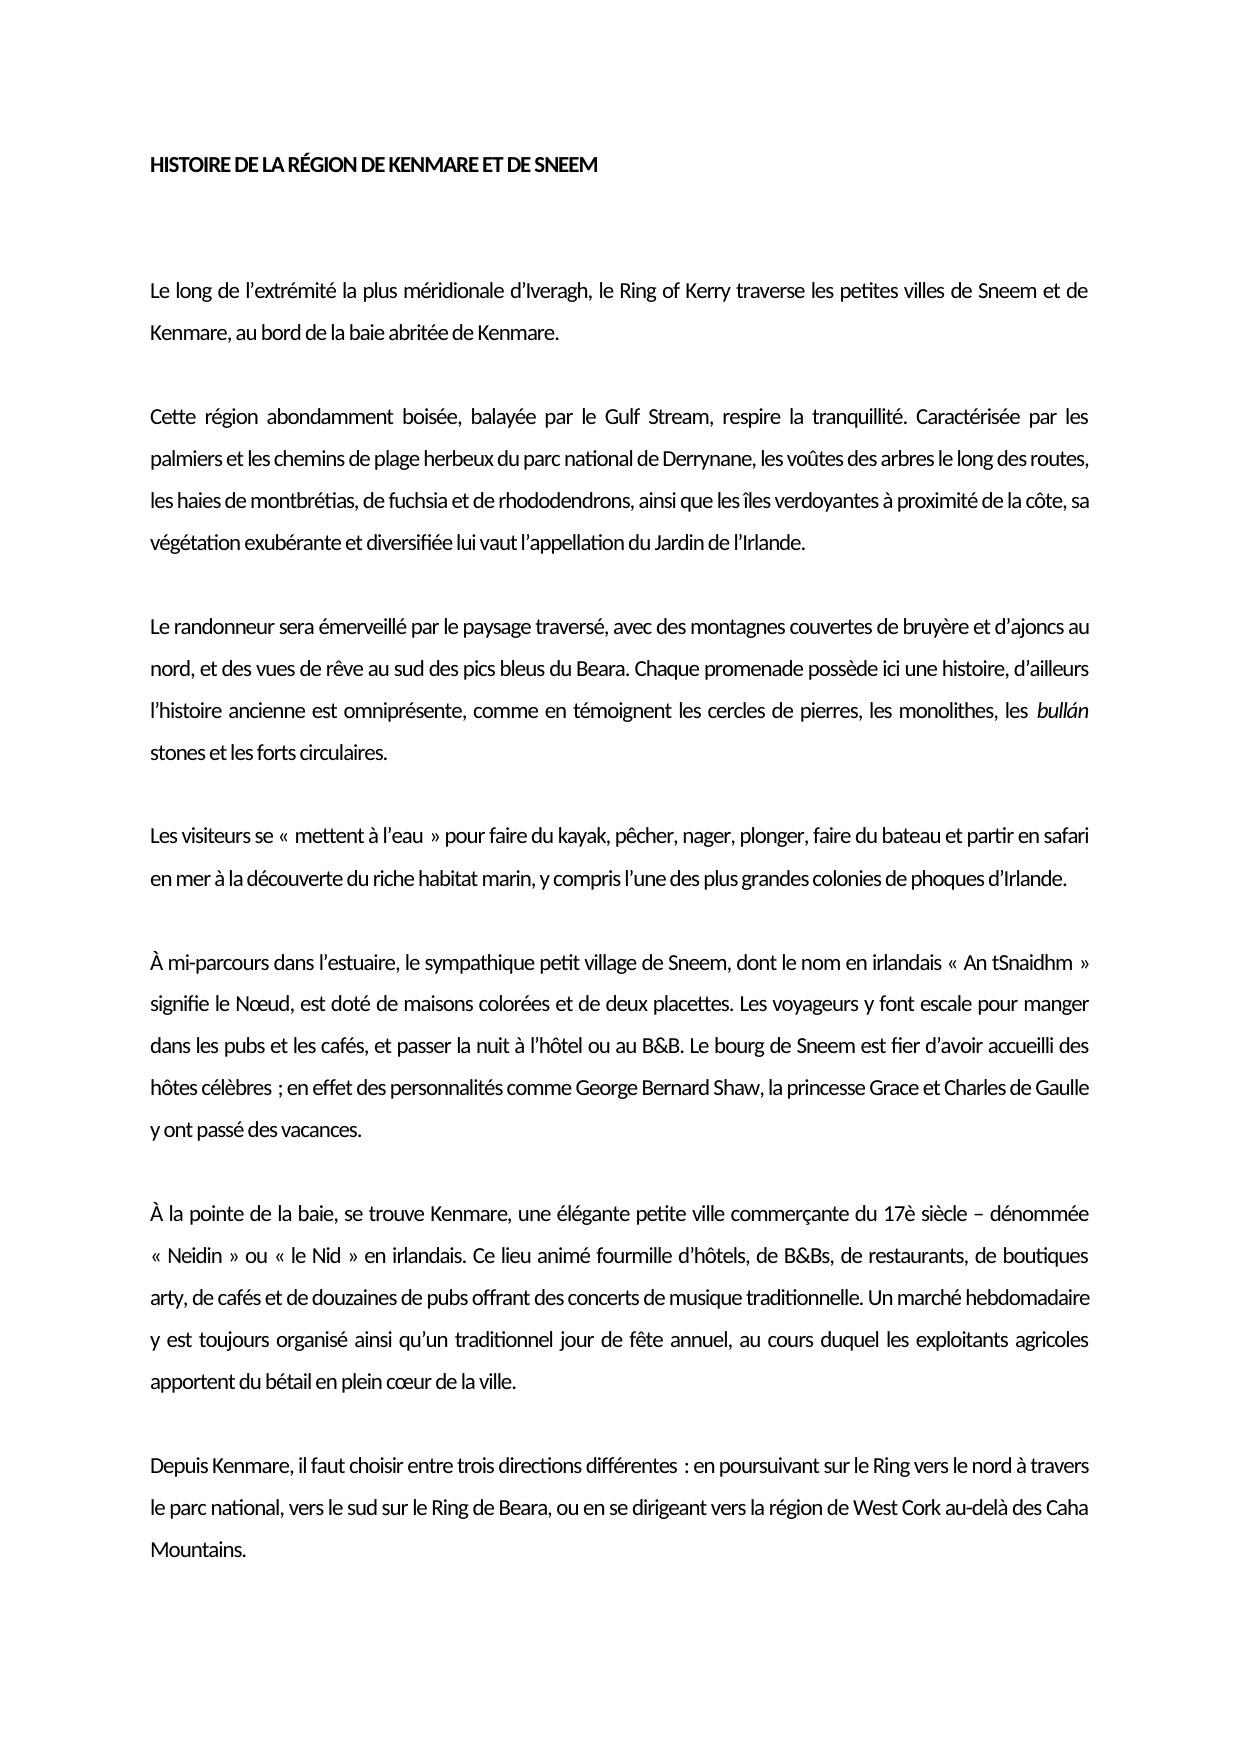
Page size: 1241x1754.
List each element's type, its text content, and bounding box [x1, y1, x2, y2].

text Le long de l’extrémité la plus méridionale d’Iveragh, le Ring of Kerry traverse les petites villes de Sneem et de Kenmare, au bord de la baie abritée de Kenmare. [150, 276, 1090, 346]
text HISTOIRE DE LA RÉGION DE KENMARE ET DE SNEEM [150, 150, 1090, 178]
text Cette région abondamment boisée, balayée par le Gulf Stream, respire la tranquillité. Caractérisée par les palmiers et les chemins de plage herbeux du parc national de Derrynane, les voûtes des arbres le long des routes, les haies de montbrétias, de fuchsia et de rhododendrons, ainsi que les îles verdoyantes à proximité de la côte, sa végétation exubérante et diversifiée lui vaut l’appellation du Jardin de l’Irlande. [150, 402, 1090, 556]
text Les visiteurs se « mettent à l’eau » pour faire du kayak, pêcher, nager, plonger, faire du bateau et partir en safari en mer à la découverte du riche habitat marin, y compris l’une des plus grandes colonies de phoques d’Irlande. [150, 822, 1090, 892]
text Le randonneur sera émerveillé par le paysage traversé, avec des montagnes couvertes de bruyère et d’ajoncs au nord, et des vues de rêve au sud des pics bleus du Beara. Chaque promenade possède ici une histoire, d’ailleurs l’histoire ancienne est omniprésente, comme en témoignent les cercles de pierres, les monolithes, les bullán stones et les forts circulaires. [150, 612, 1090, 766]
text À mi-parcours dans l’estuaire, le sympathique petit village de Sneem, dont le nom en irlandais « An tSnaidhm » signifie le Nœud, est doté de maisons colorées et de deux placettes. Les voyageurs y font escale pour manger dans les pubs et les cafés, et passer la nuit à l’hôtel ou au B&B. Le bourg de Sneem est fier d’avoir accueilli des hôtes célèbres ; en effet des personnalités comme George Bernard Shaw, la princesse Grace et Charles de Gaulle y ont passé des vacances. [150, 948, 1090, 1143]
text Depuis Kenmare, il faut choisir entre trois directions différentes : en poursuivant sur le Ring vers le nord à travers le parc national, vers le sud sur le Ring de Beara, ou en se dirigeant vers la région de West Cork au-delà des Caha Mountains. [150, 1451, 1090, 1563]
text À la pointe de la baie, se trouve Kenmare, une élégante petite ville commerçante du 17è siècle – dénommée « Neidin » ou « le Nid » en irlandais. Ce lieu animé fourmille d’hôtels, de B&Bs, de restaurants, de boutiques arty, de cafés et de douzaines de pubs offrant des concerts de musique traditionnelle. Un marché hebdomadaire y est toujours organisé ainsi qu’un traditionnel jour de fête annuel, au cours duquel les exploitants agricoles apportent du bétail en plein cœur de la ville. [150, 1199, 1090, 1395]
